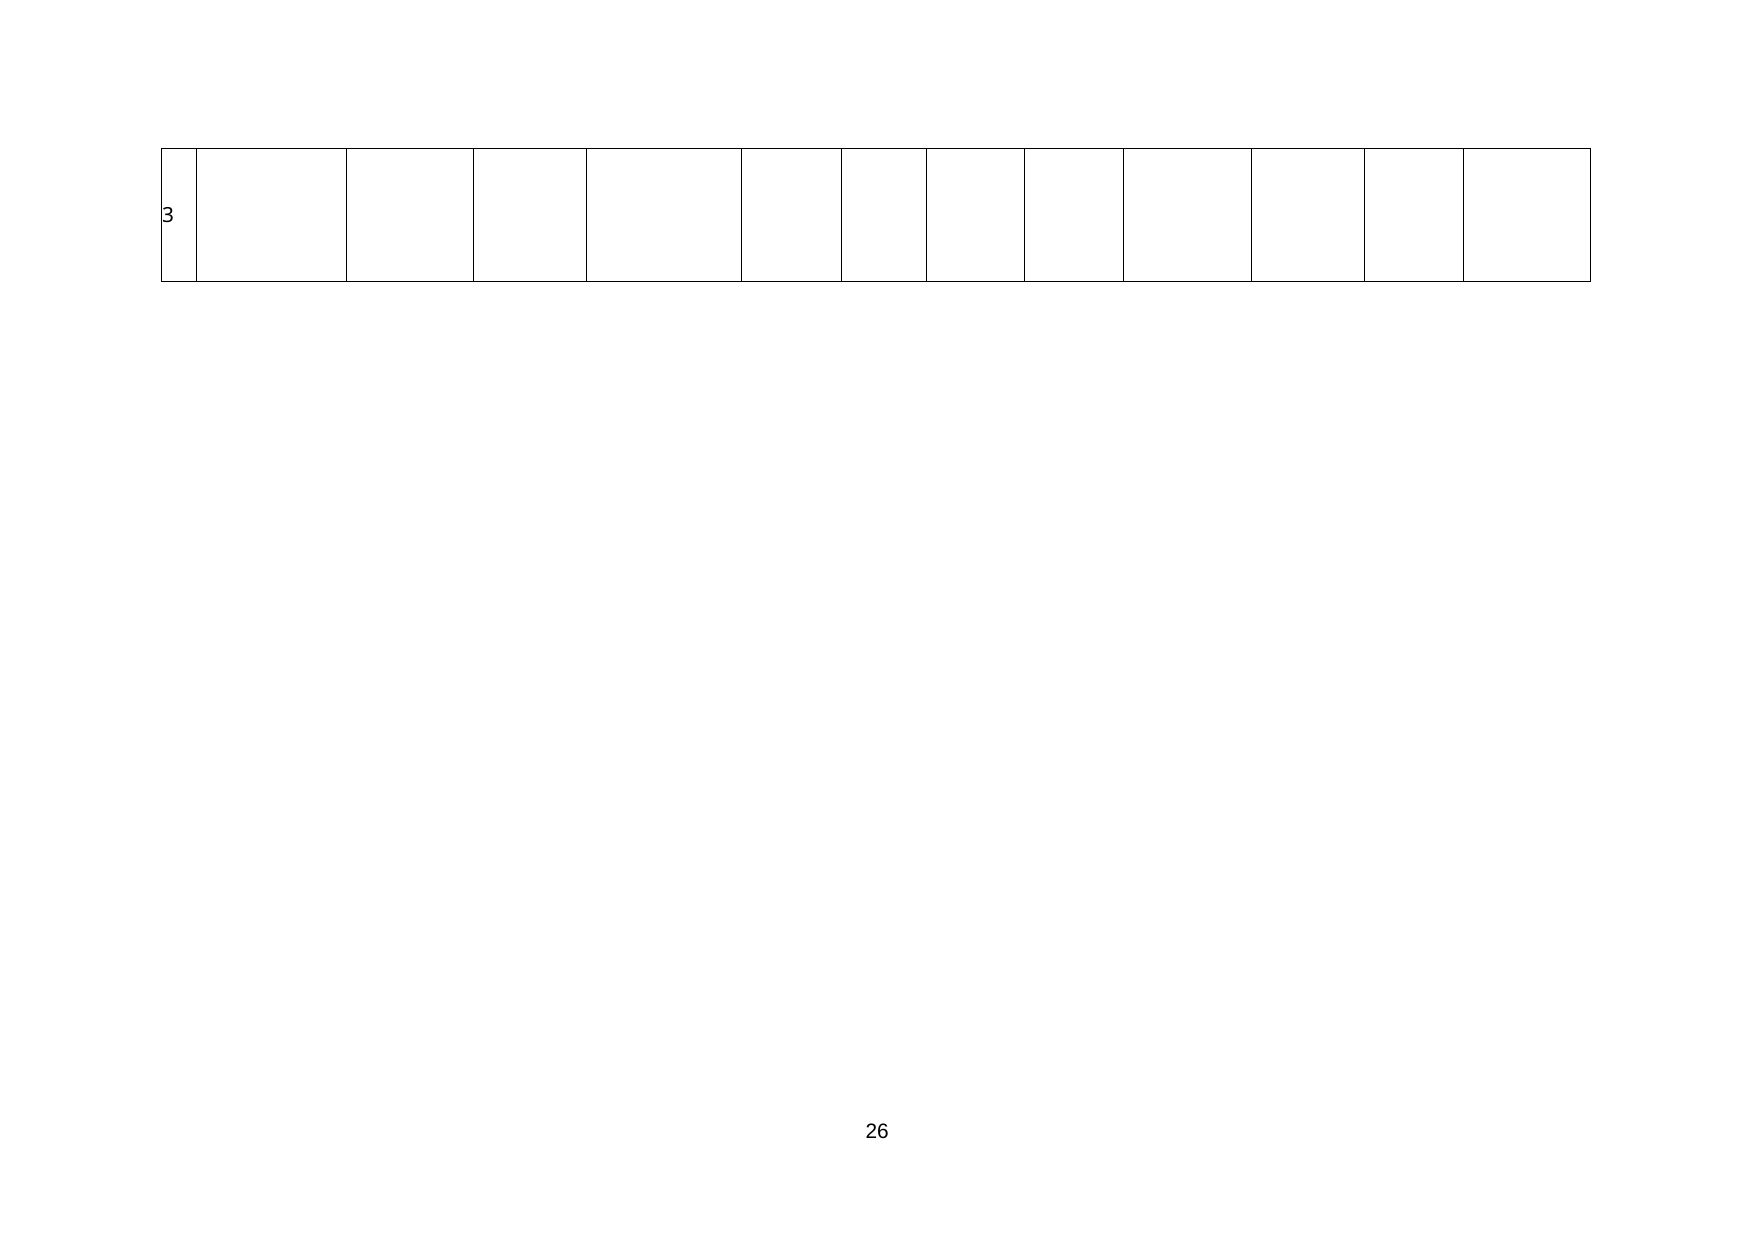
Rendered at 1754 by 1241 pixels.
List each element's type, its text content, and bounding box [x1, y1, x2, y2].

table_cell [1464, 149, 1590, 281]
table_cell [1124, 149, 1251, 281]
table_cell [474, 149, 586, 281]
table_cell [587, 149, 741, 281]
table_cell [197, 149, 346, 281]
table_cell [1365, 149, 1463, 281]
table_cell [742, 149, 841, 281]
table_cell 3 [162, 149, 196, 281]
table_cell [842, 149, 926, 281]
table_cell [1025, 149, 1123, 281]
table_cell [1252, 149, 1364, 281]
table_cell [927, 149, 1024, 281]
table_cell [347, 149, 473, 281]
